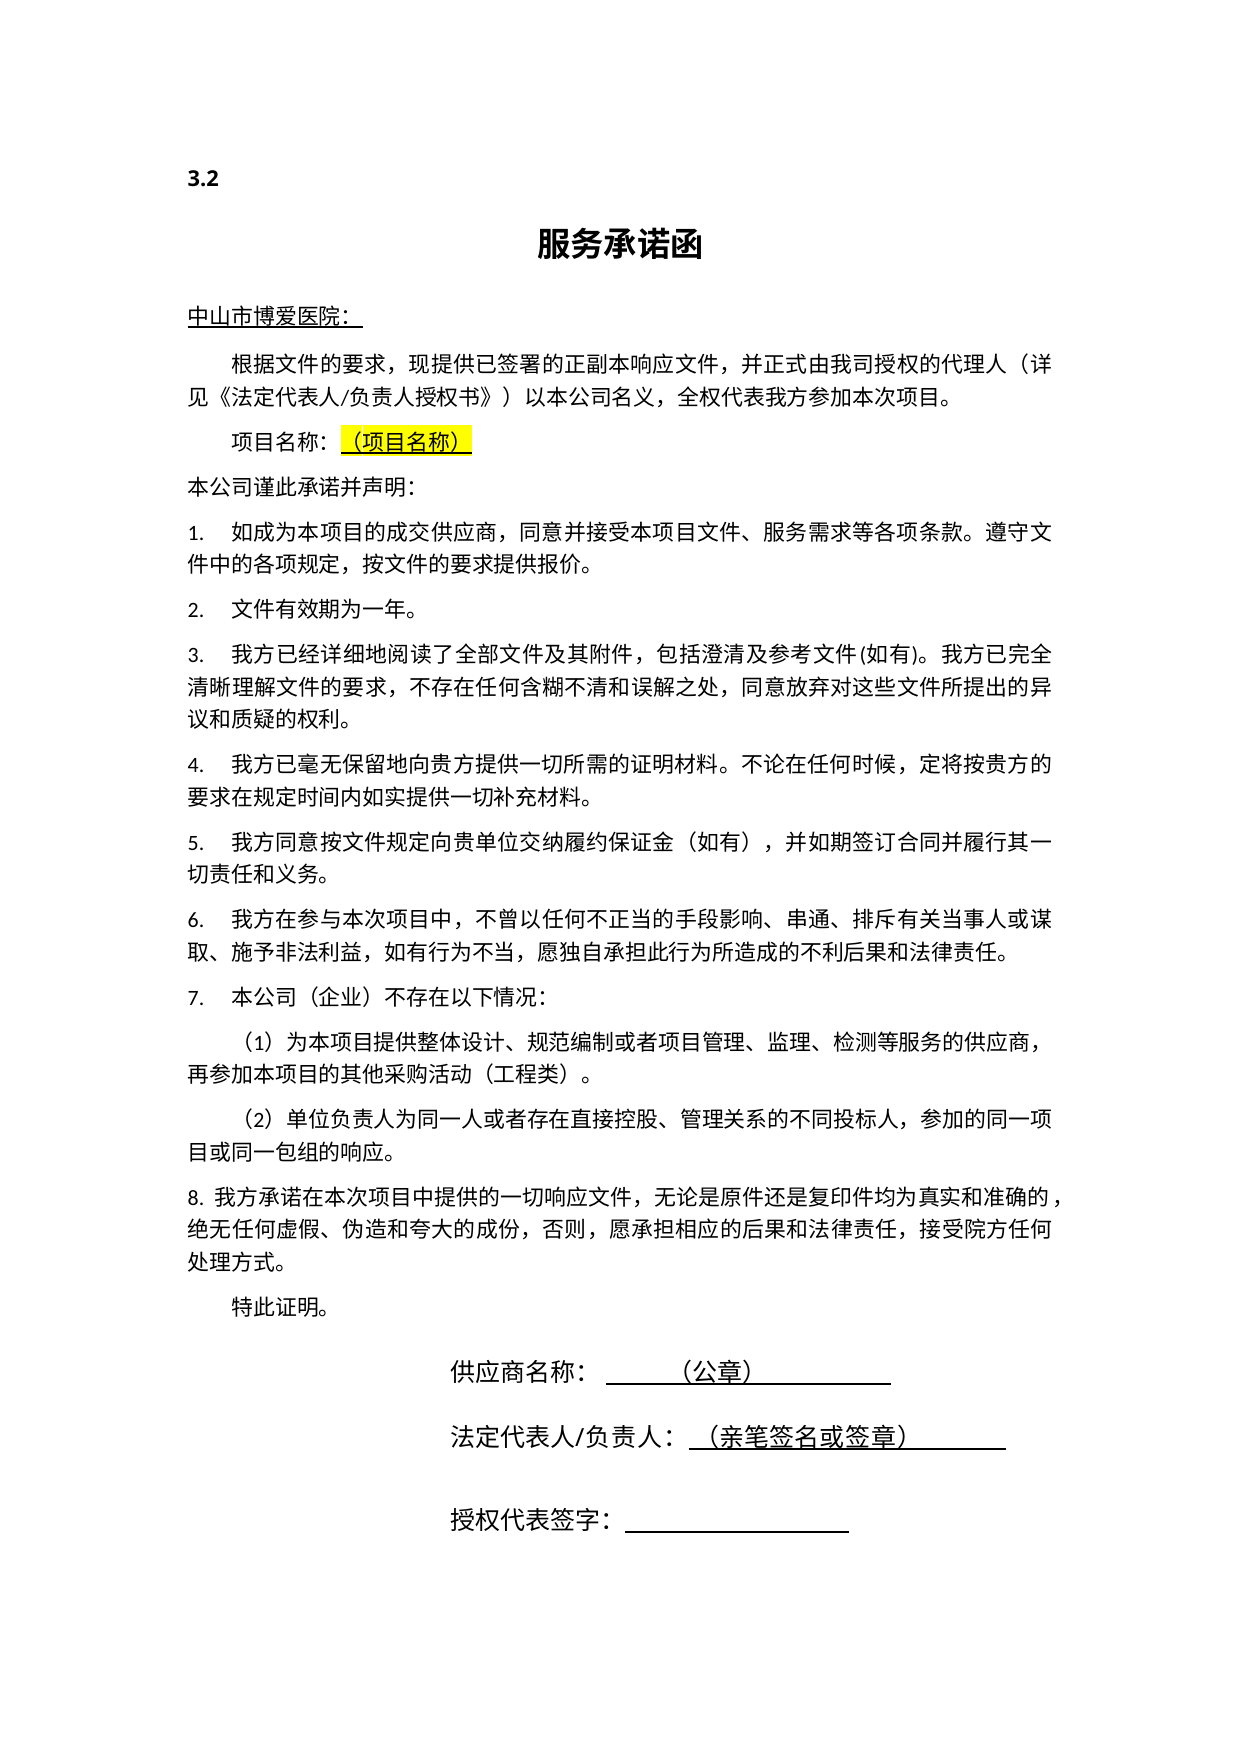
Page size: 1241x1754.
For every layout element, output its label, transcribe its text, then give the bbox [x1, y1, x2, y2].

text 5. 我方同意按文件规定向贵单位交纳履约保证金（如有），并如期签订合同并履行其一切责任和义务。 [187, 824, 1053, 889]
text 8. 我方承诺在本次项目中提供的一切响应文件，无论是原件还是复印件均为真实和准确的，绝无任何虚假、伪造和夸大的成份，否则，愿承担相应的后果和法律责任，接受院方任何处理方式。 [187, 1179, 1053, 1277]
text 3. 我方已经详细地阅读了全部文件及其附件，包括澄清及参考文件(如有)。我方已完全清晰理解文件的要求，不存在任何含糊不清和误解之处，同意放弃对这些文件所提出的异议和质疑的权利。 [187, 637, 1053, 734]
text 根据文件的要求，现提供已签署的正副本响应文件，并正式由我司授权的代理人（详见《法定代表人/负责人授权书》）以本公司名义，全权代表我方参加本次项目。 [187, 347, 1053, 412]
text （1）为本项目提供整体设计、规范编制或者项目管理、监理、检测等服务的供应商，再参加本项目的其他采购活动（工程类）。 [187, 1024, 1053, 1089]
text 本公司谨此承诺并声明： [187, 469, 1053, 502]
text 特此证明。 [187, 1289, 1053, 1322]
text 服务承诺函 [187, 209, 1053, 274]
text 6. 我方在参与本次项目中，不曾以任何不正当的手段影响、串通、排斥有关当事人或谋取、施予非法利益，如有行为不当，愿独自承担此行为所造成的不利后果和法律责任。 [187, 902, 1053, 967]
text 4. 我方已毫无保留地向贵方提供一切所需的证明材料。不论在任何时候，定将按贵方的要求在规定时间内如实提供一切补充材料。 [187, 747, 1053, 812]
text 3.2 [187, 162, 1053, 194]
text （2）单位负责人为同一人或者存在直接控股、管理关系的不同投标人，参加的同一项目或同一包组的响应。 [187, 1102, 1053, 1167]
text 供应商名称： （公章） [187, 1338, 1053, 1403]
text 7. 本公司（企业）不存在以下情况： [187, 979, 1053, 1012]
text 1. 如成为本项目的成交供应商，同意并接受本项目文件、服务需求等各项条款。遵守文件中的各项规定，按文件的要求提供报价。 [187, 514, 1053, 579]
text 2. 文件有效期为一年。 [187, 592, 1053, 624]
text 法定代表人/负责人： （亲笔签名或签章） [187, 1403, 1053, 1468]
text 授权代表签字： [187, 1486, 1053, 1551]
text 项目名称：（项目名称） [187, 424, 1053, 457]
text 中山市博爱医院： [187, 298, 1053, 331]
